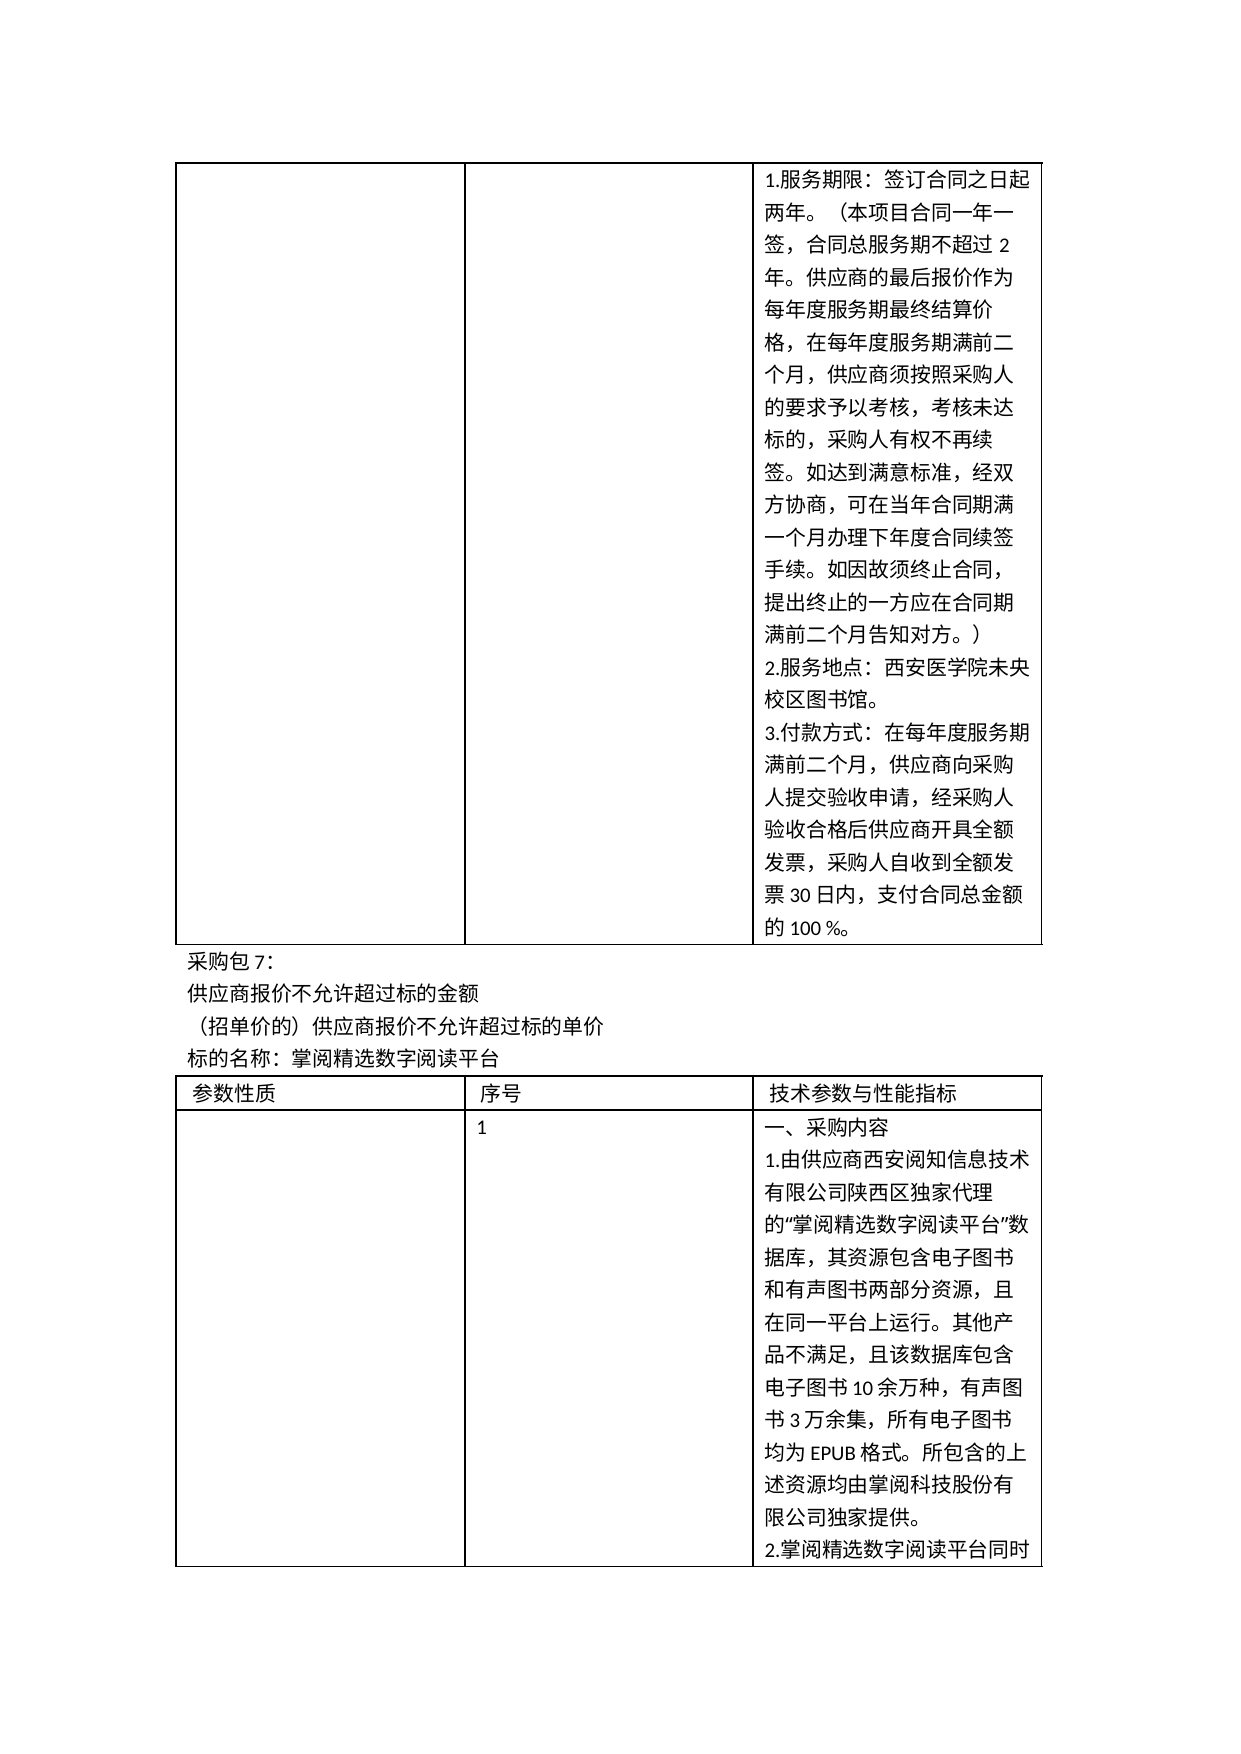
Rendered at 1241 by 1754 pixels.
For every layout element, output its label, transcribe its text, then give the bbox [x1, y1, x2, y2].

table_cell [754, 1111, 1041, 1566]
table_cell [177, 1111, 464, 1566]
text （招单价的）供应商报价不允许超过标的单价 [187, 1010, 1053, 1043]
table_cell [177, 164, 464, 943]
table_header 技术参数与性能指标 [754, 1077, 1041, 1109]
table_header 序号 [466, 1077, 752, 1109]
table_header 参数性质 [177, 1077, 464, 1109]
text 采购包7： [187, 945, 1053, 978]
text 标的名称：掌阅精选数字阅读平台 [187, 1043, 1053, 1075]
table_cell 1 [466, 1111, 752, 1566]
text 供应商报价不允许超过标的金额 [187, 978, 1053, 1010]
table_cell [754, 164, 1041, 943]
table_cell 1 [466, 164, 752, 943]
